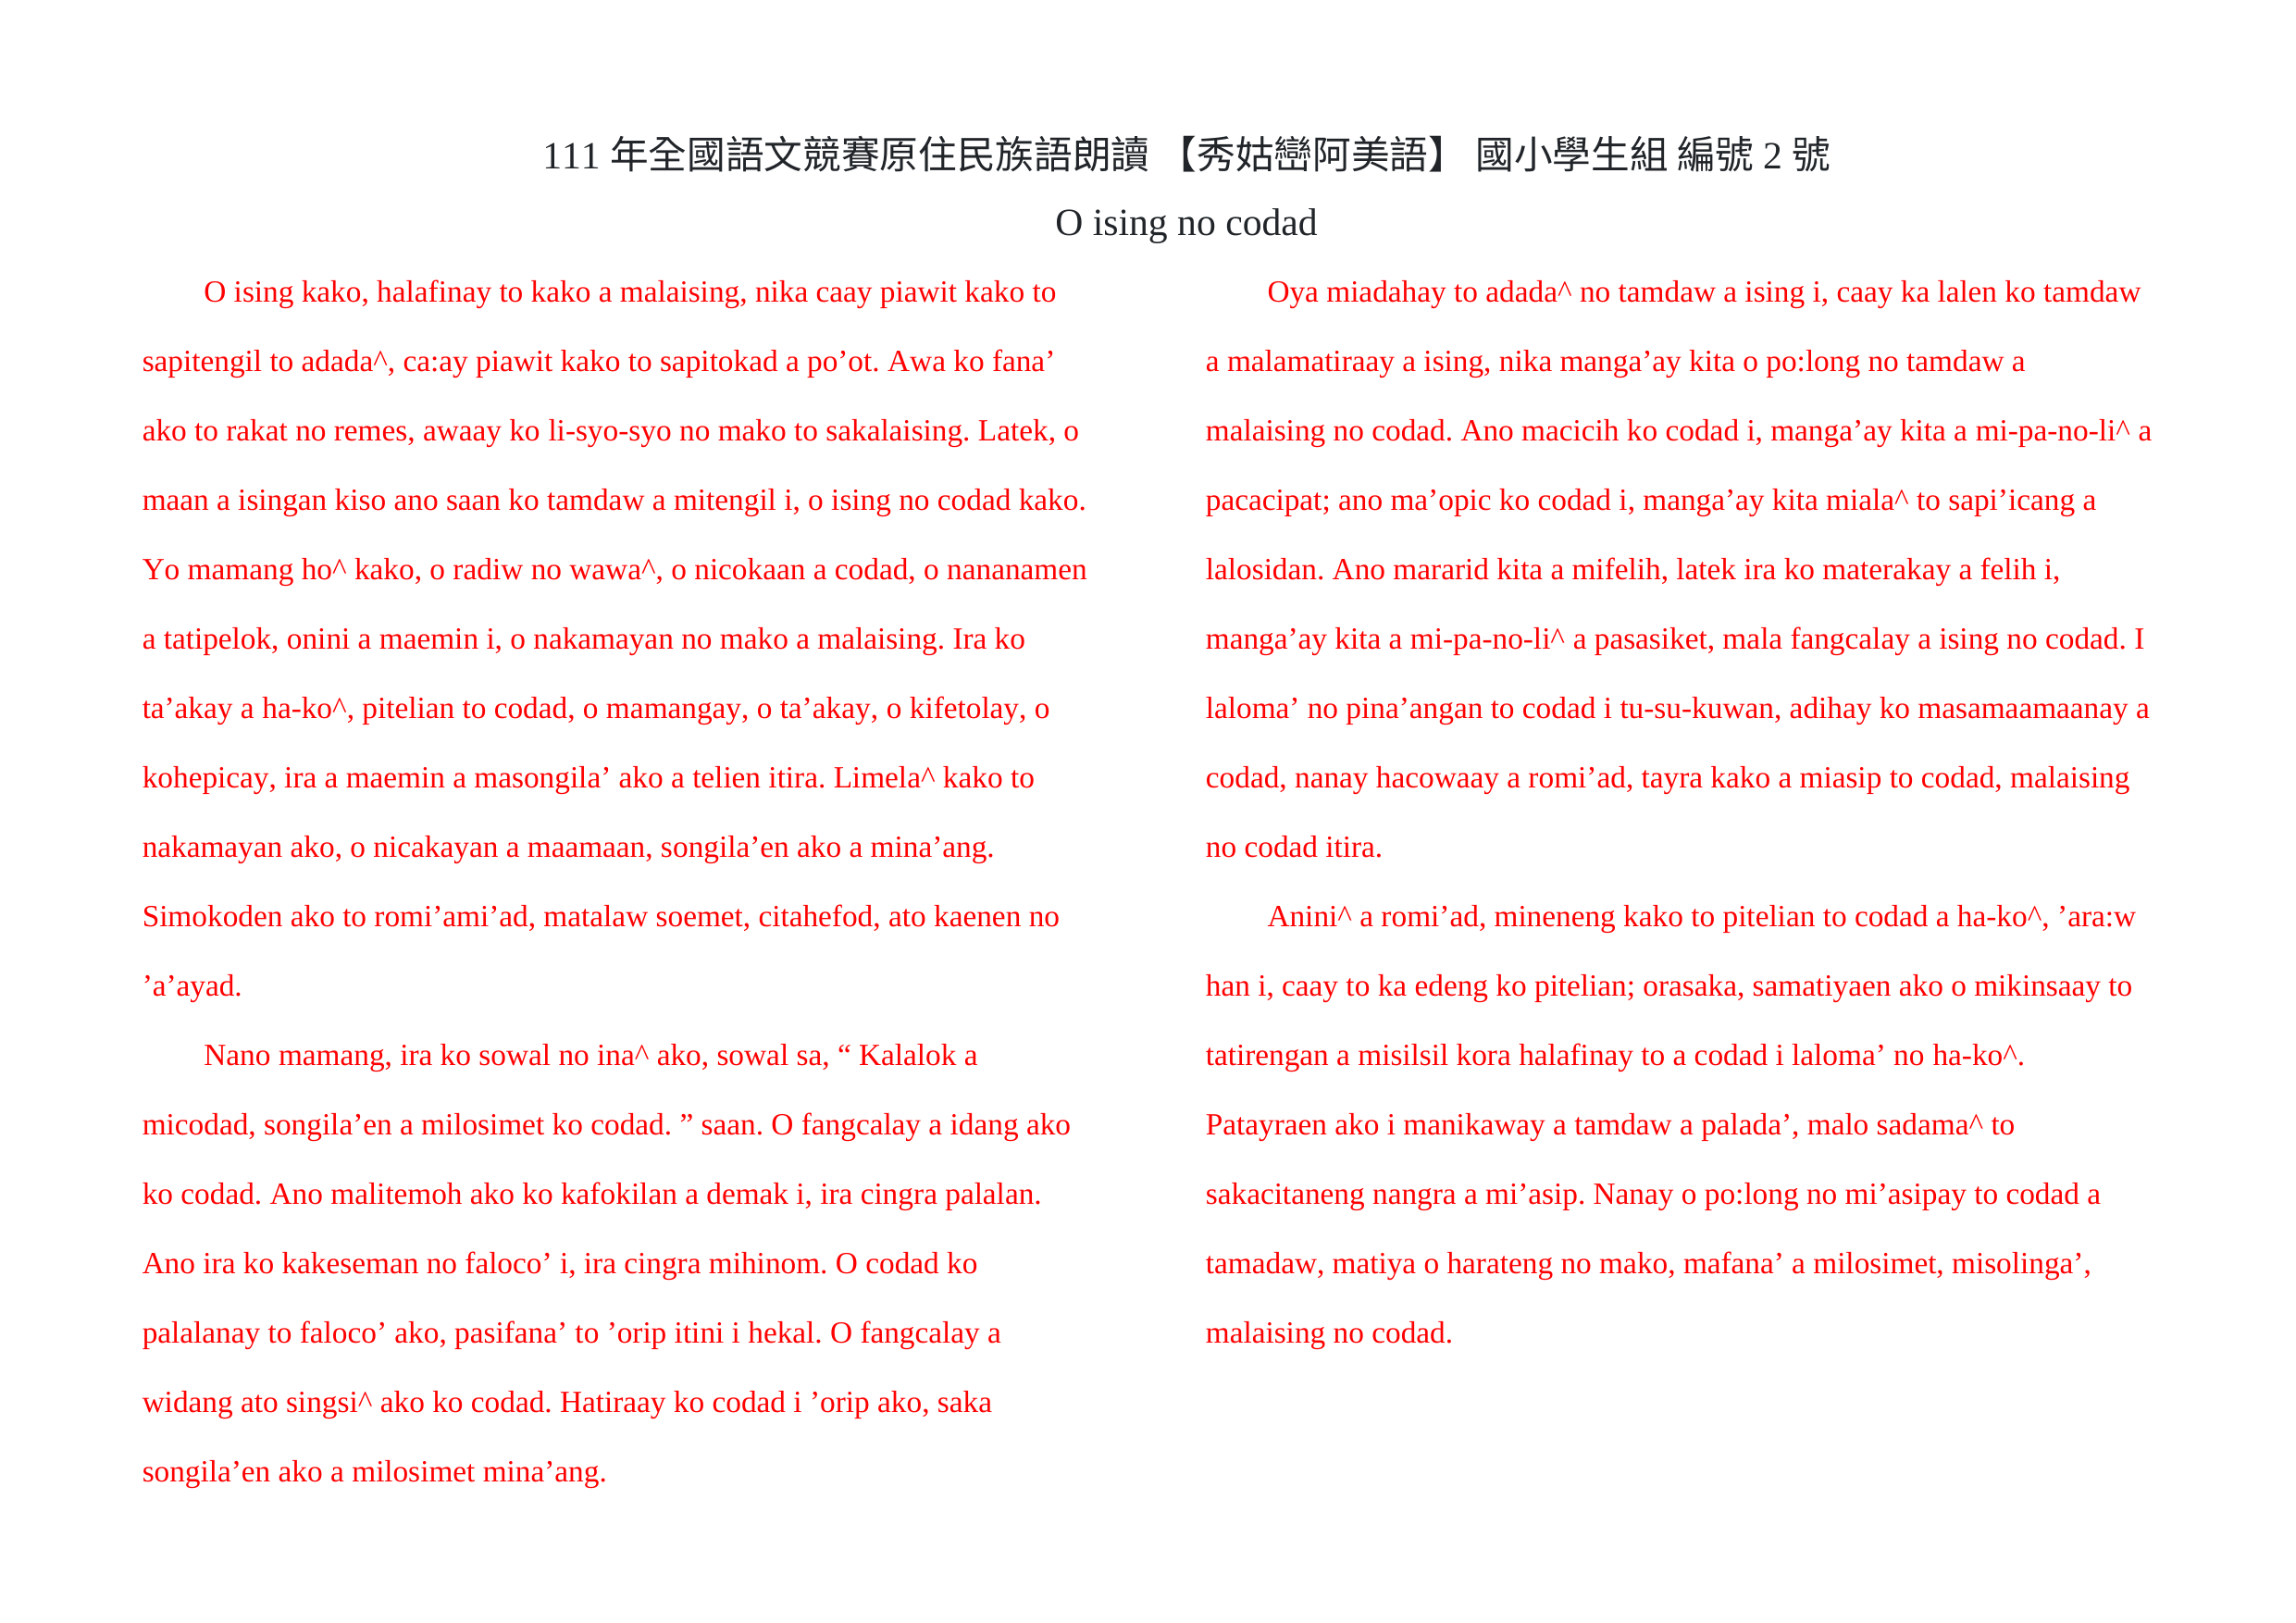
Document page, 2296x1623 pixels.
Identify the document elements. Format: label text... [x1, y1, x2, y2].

text 111 年全國語文競賽原住民族語朗讀 【秀姑巒阿美語】 國小學生組 編號 2 號 [142, 118, 2153, 187]
text Nano mamang, ira ko sowal no ina^ ako, sowal sa, “ Kalalok a micodad, songila’en a milosimet ko codad. ” saan. O fangcalay a idang ako ko codad. Ano malitemoh ako ko kafokilan a demak i, ira cingra palalan. Ano ira ko kakeseman no faloco’ i, ira cingra mihinom. O codad ko palalanay to faloco’ ako, pasifana’ to ’orip itini i hekal. O fangcalay a widang ato singsi^ ako ko codad. Hatiraay ko codad i ’orip ako, saka songila’en ako a milosimet mina’ang. [142, 1020, 1090, 1505]
text O ising kako, halafinay to kako a malaising, nika caay piawit kako to sapitengil to adada^, ca:ay piawit kako to sapitokad a po’ot. Awa ko fana’ ako to rakat no remes, awaay ko li-syo-syo no mako to sakalaising. Latek, o maan a isingan kiso ano saan ko tamdaw a mitengil i, o ising no codad kako. Yo mamang ho^ kako, o radiw no wawa^, o nicokaan a codad, o nananamen a tatipelok, onini a maemin i, o nakamayan no mako a malaising. Ira ko ta’akay a ha-ko^, pitelian to codad, o mamangay, o ta’akay, o kifetolay, o kohepicay, ira a maemin a masongila’ ako a telien itira. Limela^ kako to nakamayan ako, o nicakayan a maamaan, songila’en ako a mina’ang. Simokoden ako to romi’ami’ad, matalaw soemet, citahefod, ato kaenen no ’a’ayad. [142, 256, 1090, 1020]
text Oya miadahay to adada^ no tamdaw a ising i, caay ka lalen ko tamdaw a malamatiraay a ising, nika manga’ay kita o po:long no tamdaw a malaising no codad. Ano macicih ko codad i, manga’ay kita a mi-pa-no-li^ a pacacipat; ano ma’opic ko codad i, manga’ay kita miala^ to sapi’icang a lalosidan. Ano mararid kita a mifelih, latek ira ko materakay a felih i, manga’ay kita a mi-pa-no-li^ a pasasiket, mala fangcalay a ising no codad. I laloma’ no pina’angan to codad i tu-su-kuwan, adihay ko masamaamaanay a codad, nanay hacowaay a romi’ad, tayra kako a miasip to codad, malaising no codad itira. [1206, 256, 2153, 881]
text Anini^ a romi’ad, mineneng kako to pitelian to codad a ha-ko^, ’ara:w han i, caay to ka edeng ko pitelian; orasaka, samatiyaen ako o mikinsaay to tatirengan a misilsil kora halafinay to a codad i laloma’ no ha-ko^. Patayraen ako i manikaway a tamdaw a palada’, malo sadama^ to sakacitaneng nangra a mi’asip. Nanay o po:long no mi’asipay to codad a tamadaw, matiya o harateng no mako, mafana’ a milosimet, misolinga’, malaising no codad. [1206, 881, 2153, 1367]
text O ising no codad [142, 187, 2153, 256]
